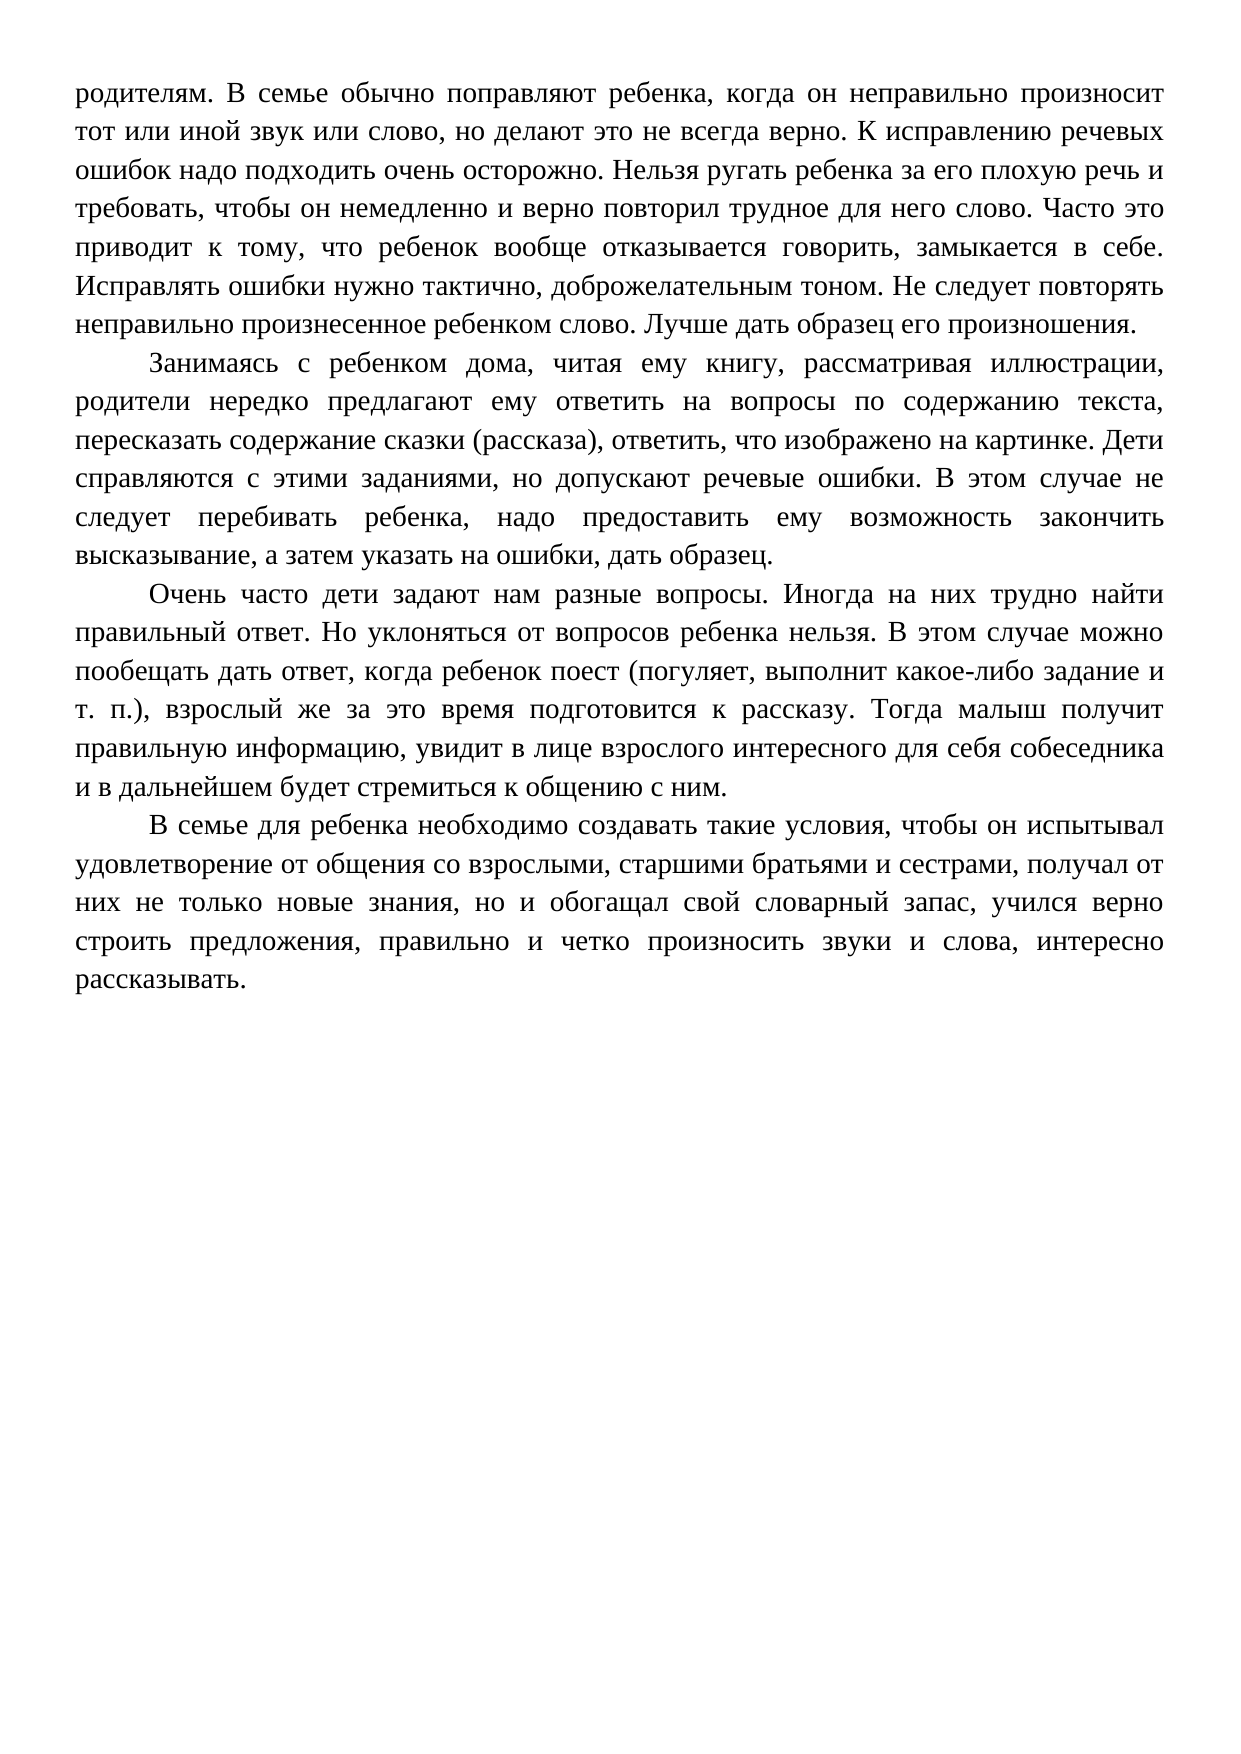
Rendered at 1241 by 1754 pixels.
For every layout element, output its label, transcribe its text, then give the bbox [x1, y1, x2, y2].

text Занимаясь с ребенком дома, читая ему книгу, рассматривая иллюстрации, родители нередко предлагают ему ответить на вопросы по содержанию текста, пересказать содержание сказки (рассказа), ответить, что изображено на картинке. Дети справляются с этими заданиями, но допускают речевые ошибки. В этом случае не следует перебивать ребенка, надо предоставить ему возможность закончить высказывание, а затем указать на ошибки, дать образец. [75, 345, 1165, 571]
text Очень часто дети задают нам разные вопросы. Иногда на них трудно найти правильный ответ. Но уклоняться от вопросов ребенка нельзя. В этом случае можно пообещать дать ответ, когда ребенок поест (погуляет, выполнит какое-либо задание и т. п.), взрослый же за это время подготовится к рассказу. Тогда малыш получит правильную информацию, увидит в лице взрослого интересного для себя собеседника и в дальнейшем будет стремиться к общению с ним. [75, 576, 1165, 802]
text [75, 75, 1165, 340]
text В семье для ребенка необходимо создавать такие условия, чтобы он испытывал удовлетворение от общения со взрослыми, старшими братьями и сестрами, получал от них не только новые знания, но и обогащал свой словарный запас, учился верно строить предложения, правильно и четко произносить звуки и слова, интересно рассказывать. [75, 807, 1165, 995]
